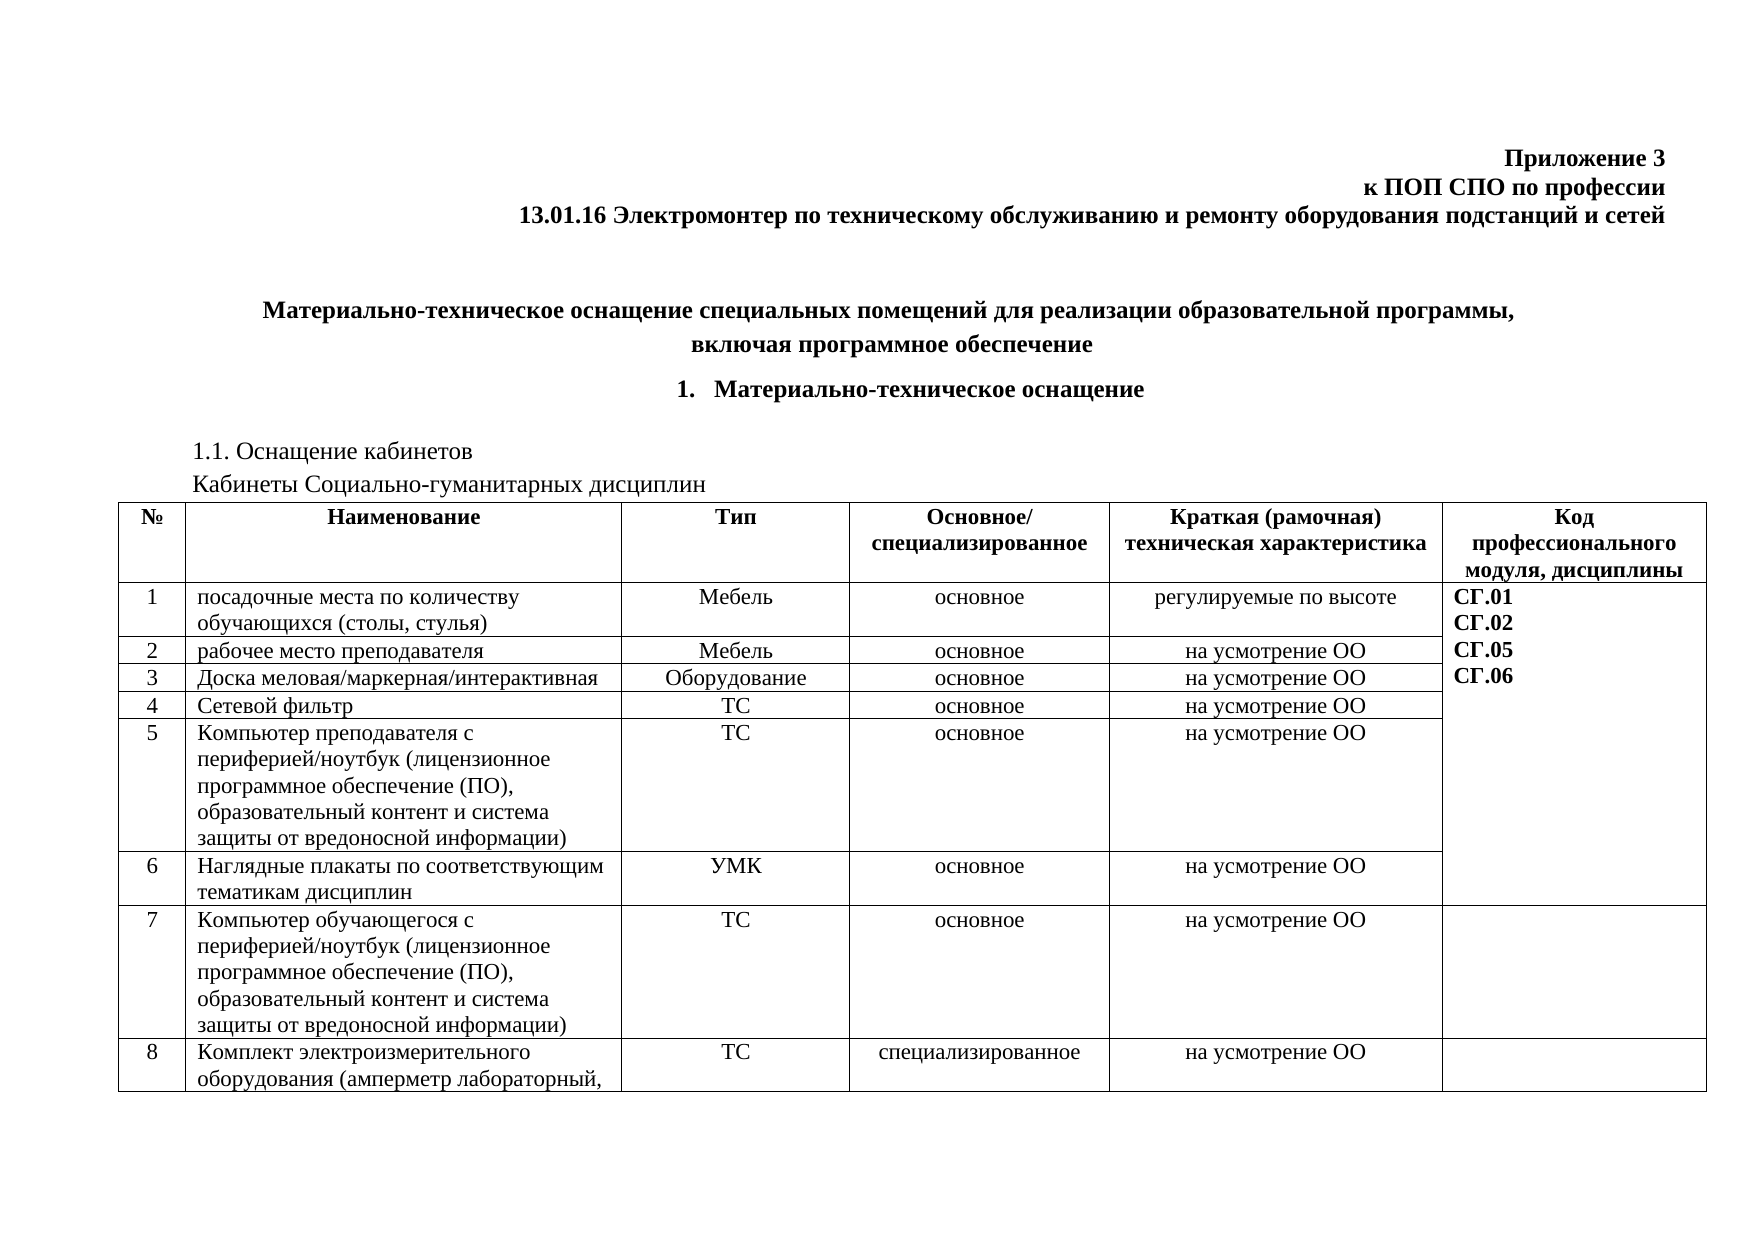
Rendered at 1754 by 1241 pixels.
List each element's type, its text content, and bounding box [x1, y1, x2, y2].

table_cell [1443, 1039, 1706, 1091]
table_cell 1 [119, 583, 185, 636]
table_cell ТС [622, 719, 849, 851]
table_cell на усмотрение ОО [1110, 637, 1442, 663]
table_cell основное [850, 852, 1109, 904]
table_cell посадочные места по количеству обучающихся (столы, стулья) [186, 583, 621, 636]
table_cell ТС [622, 906, 849, 1037]
table_cell СГ.01 СГ.02 СГ.05 СГ.06 [1443, 583, 1706, 904]
table_header Код профессионального модуля, дисциплины [1443, 503, 1706, 582]
table_cell на усмотрение ОО [1110, 1039, 1442, 1091]
text Материально-техническое оснащение специальных помещений для реализации образовательной программы, включая программное обеспечение [118, 296, 1665, 357]
table_cell Мебель [622, 583, 849, 636]
text Приложение 3 к ПОП СПО по профессии 13.01.16 Электромонтер по техническому обслуживанию и ремонту оборудования подстанций и сетей [118, 143, 1665, 229]
table_header Тип [622, 503, 849, 582]
table_cell специализированное [850, 1039, 1109, 1091]
table_cell УМК [622, 852, 849, 904]
table_cell [1443, 906, 1706, 1037]
table_cell Мебель [622, 637, 849, 663]
table_cell рабочее место преподавателя [186, 637, 621, 663]
table_cell 8 [119, 1039, 185, 1091]
table_cell Компьютер обучающегося с периферией/ноутбук (лицензионное программное обеспечение (ПО), образовательный контент и система защиты от вредоносной информации) [186, 906, 621, 1037]
table_cell Наглядные плакаты по соответствующим тематикам дисциплин [186, 852, 621, 904]
table_cell основное [850, 583, 1109, 636]
table_cell ТС [622, 692, 849, 718]
table_cell 7 [119, 906, 185, 1037]
table_header Основное/ специализированное [850, 503, 1109, 582]
text 1.1. Оснащение кабинетов [118, 436, 1665, 465]
table_cell 6 [119, 852, 185, 904]
table_cell Компьютер преподавателя с периферией/ноутбук (лицензионное программное обеспечение (ПО), образовательный контент и система защиты от вредоносной информации) [186, 719, 621, 851]
table_cell основное [850, 692, 1109, 718]
table_cell на усмотрение ОО [1110, 664, 1442, 691]
table_cell на усмотрение ОО [1110, 719, 1442, 851]
table_cell на усмотрение ОО [1110, 692, 1442, 718]
table_cell на усмотрение ОО [1110, 906, 1442, 1037]
table_cell Сетевой фильтр [186, 692, 621, 718]
table_cell основное [850, 719, 1109, 851]
table_cell ТС [622, 1039, 849, 1091]
table_cell на усмотрение ОО [1110, 852, 1442, 904]
text Кабинеты Социально-гуманитарных дисциплин [118, 469, 1665, 498]
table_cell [186, 1039, 621, 1091]
table_cell Доска меловая/маркерная/интерактивная [186, 664, 621, 691]
table_cell 5 [119, 719, 185, 851]
table_cell регулируемые по высоте [1110, 583, 1442, 636]
table_cell 4 [119, 692, 185, 718]
table_header № [119, 503, 185, 582]
table_cell 2 [119, 637, 185, 663]
table_header Наименование [186, 503, 621, 582]
table_header Краткая (рамочная) техническая характеристика [1110, 503, 1442, 582]
table_cell основное [850, 637, 1109, 663]
table_cell основное [850, 906, 1109, 1037]
table_cell Оборудование [622, 664, 849, 691]
table_cell основное [850, 664, 1109, 691]
table_cell 3 [119, 664, 185, 691]
list Материально-техническое оснащение [156, 374, 1665, 403]
